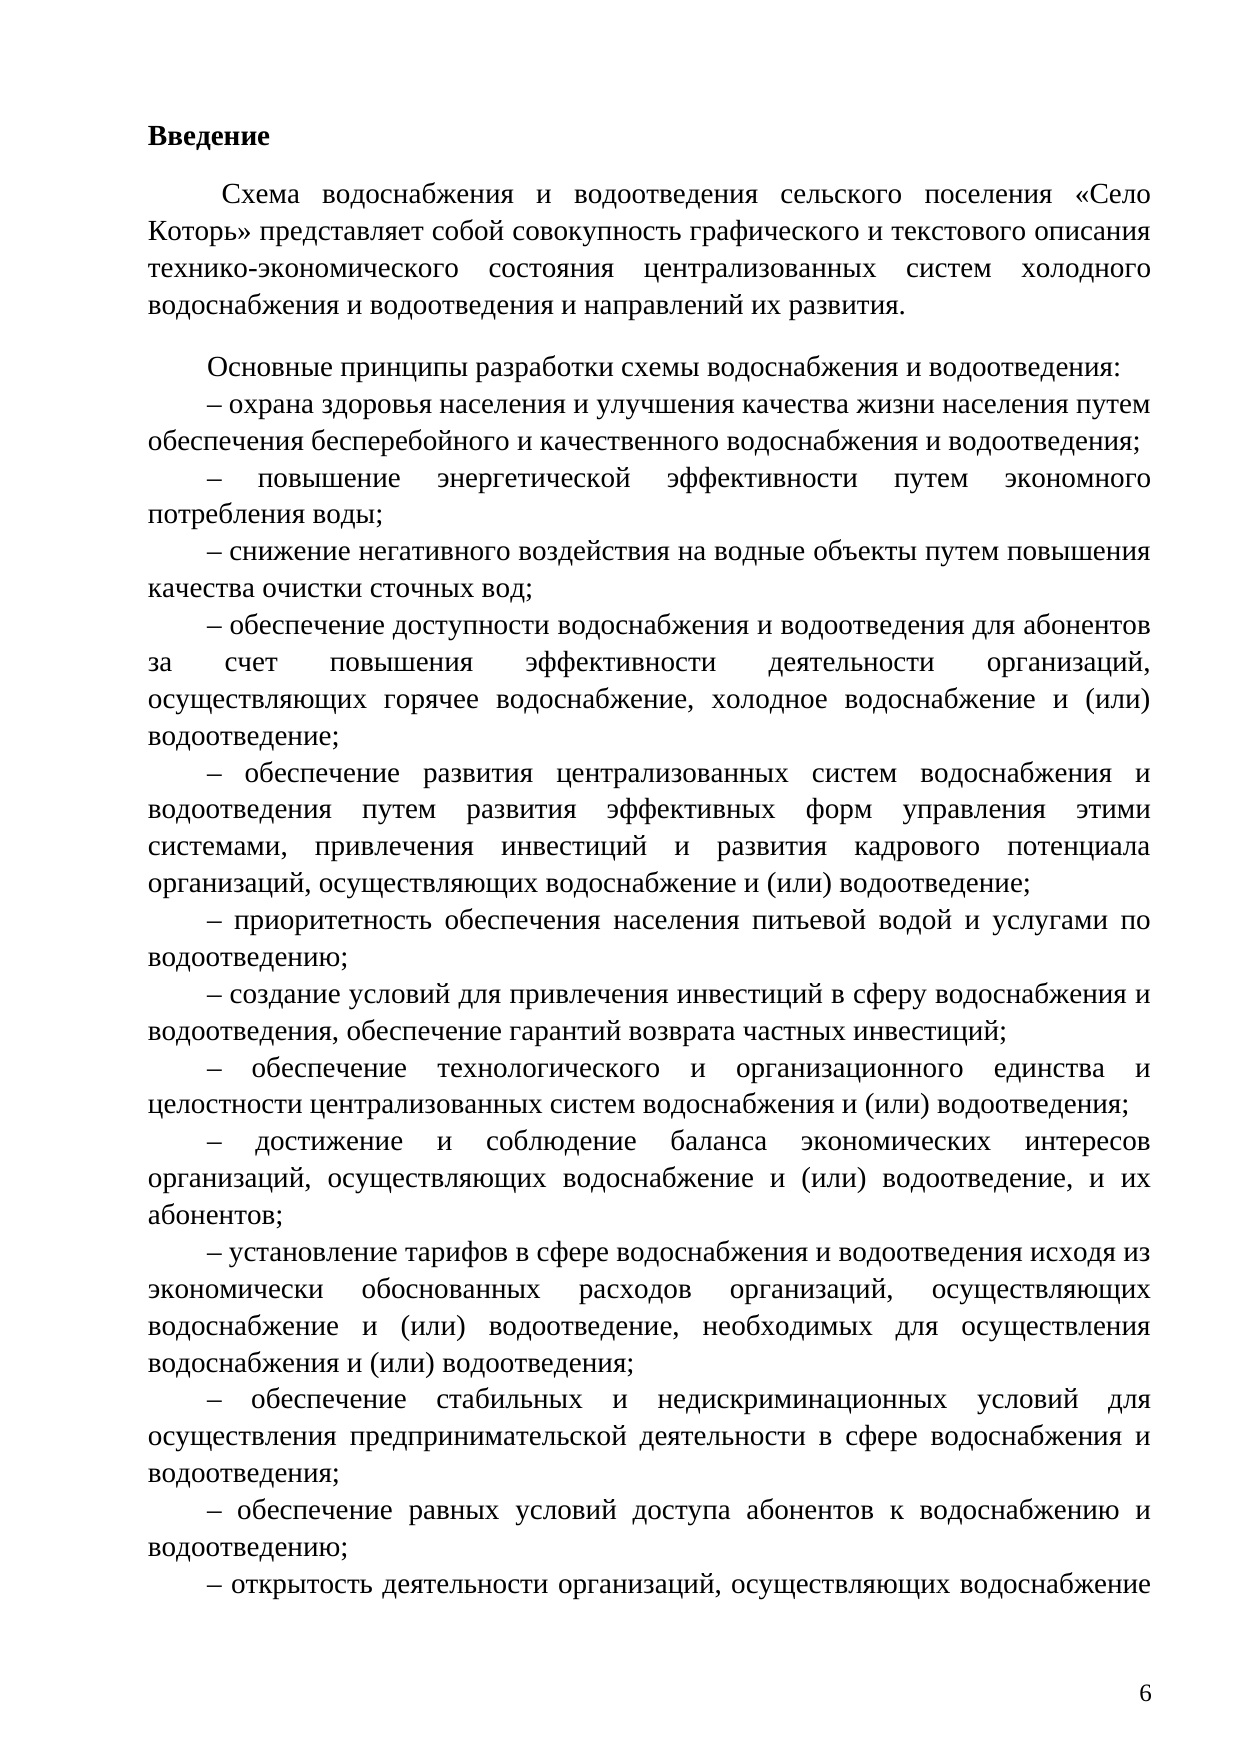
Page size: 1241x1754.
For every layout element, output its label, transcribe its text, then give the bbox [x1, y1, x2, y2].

text – снижение негативного воздействия на водные объекты путем повышения качества очистки сточных вод; [148, 533, 1152, 604]
text – обеспечение равных условий доступа абонентов к водоснабжению и водоотведению; [148, 1492, 1152, 1563]
text – охрана здоровья населения и улучшения качества жизни населения путем обеспечения бесперебойного и качественного водоснабжения и водоотведения; [148, 386, 1152, 456]
text Основные принципы разработки схемы водоснабжения и водоотведения: [148, 349, 1152, 383]
text – повышение энергетической эффективности путем экономного потребления воды; [148, 460, 1152, 530]
text – достижение и соблюдение баланса экономических интересов организаций, осуществляющих водоснабжение и (или) водоотведение, и их абонентов; [148, 1123, 1152, 1231]
text – обеспечение технологического и организационного единства и целостности централизованных систем водоснабжения и (или) водоотведения; [148, 1050, 1152, 1120]
text – приоритетность обеспечения населения питьевой водой и услугами по водоотведению; [148, 902, 1152, 973]
text Схема водоснабжения и водоотведения сельского поселения «Село Которь» представляет собой совокупность графического и текстового описания технико-экономического состояния централизованных систем холодного водоснабжения и водоотведения и направлений их развития. [148, 177, 1152, 321]
text – установление тарифов в сфере водоснабжения и водоотведения исходя из экономически обоснованных расходов организаций, осуществляющих водоснабжение и (или) водоотведение, необходимых для осуществления водоснабжения и (или) водоотведения; [148, 1234, 1152, 1378]
text – обеспечение развития централизованных систем водоснабжения и водоотведения путем развития эффективных форм управления этими системами, привлечения инвестиций и развития кадрового потенциала организаций, осуществляющих водоснабжение и (или) водоотведение; [148, 755, 1152, 899]
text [148, 1566, 1152, 1599]
text – обеспечение доступности водоснабжения и водоотведения для абонентов за счет повышения эффективности деятельности организаций, осуществляющих горячее водоснабжение, холодное водоснабжение и (или) водоотведение; [148, 607, 1152, 751]
subtitle Введение [148, 118, 1152, 152]
text – обеспечение стабильных и недискриминационных условий для осуществления предпринимательской деятельности в сфере водоснабжения и водоотведения; [148, 1382, 1152, 1489]
text – создание условий для привлечения инвестиций в сферу водоснабжения и водоотведения, обеспечение гарантий возврата частных инвестиций; [148, 976, 1152, 1046]
